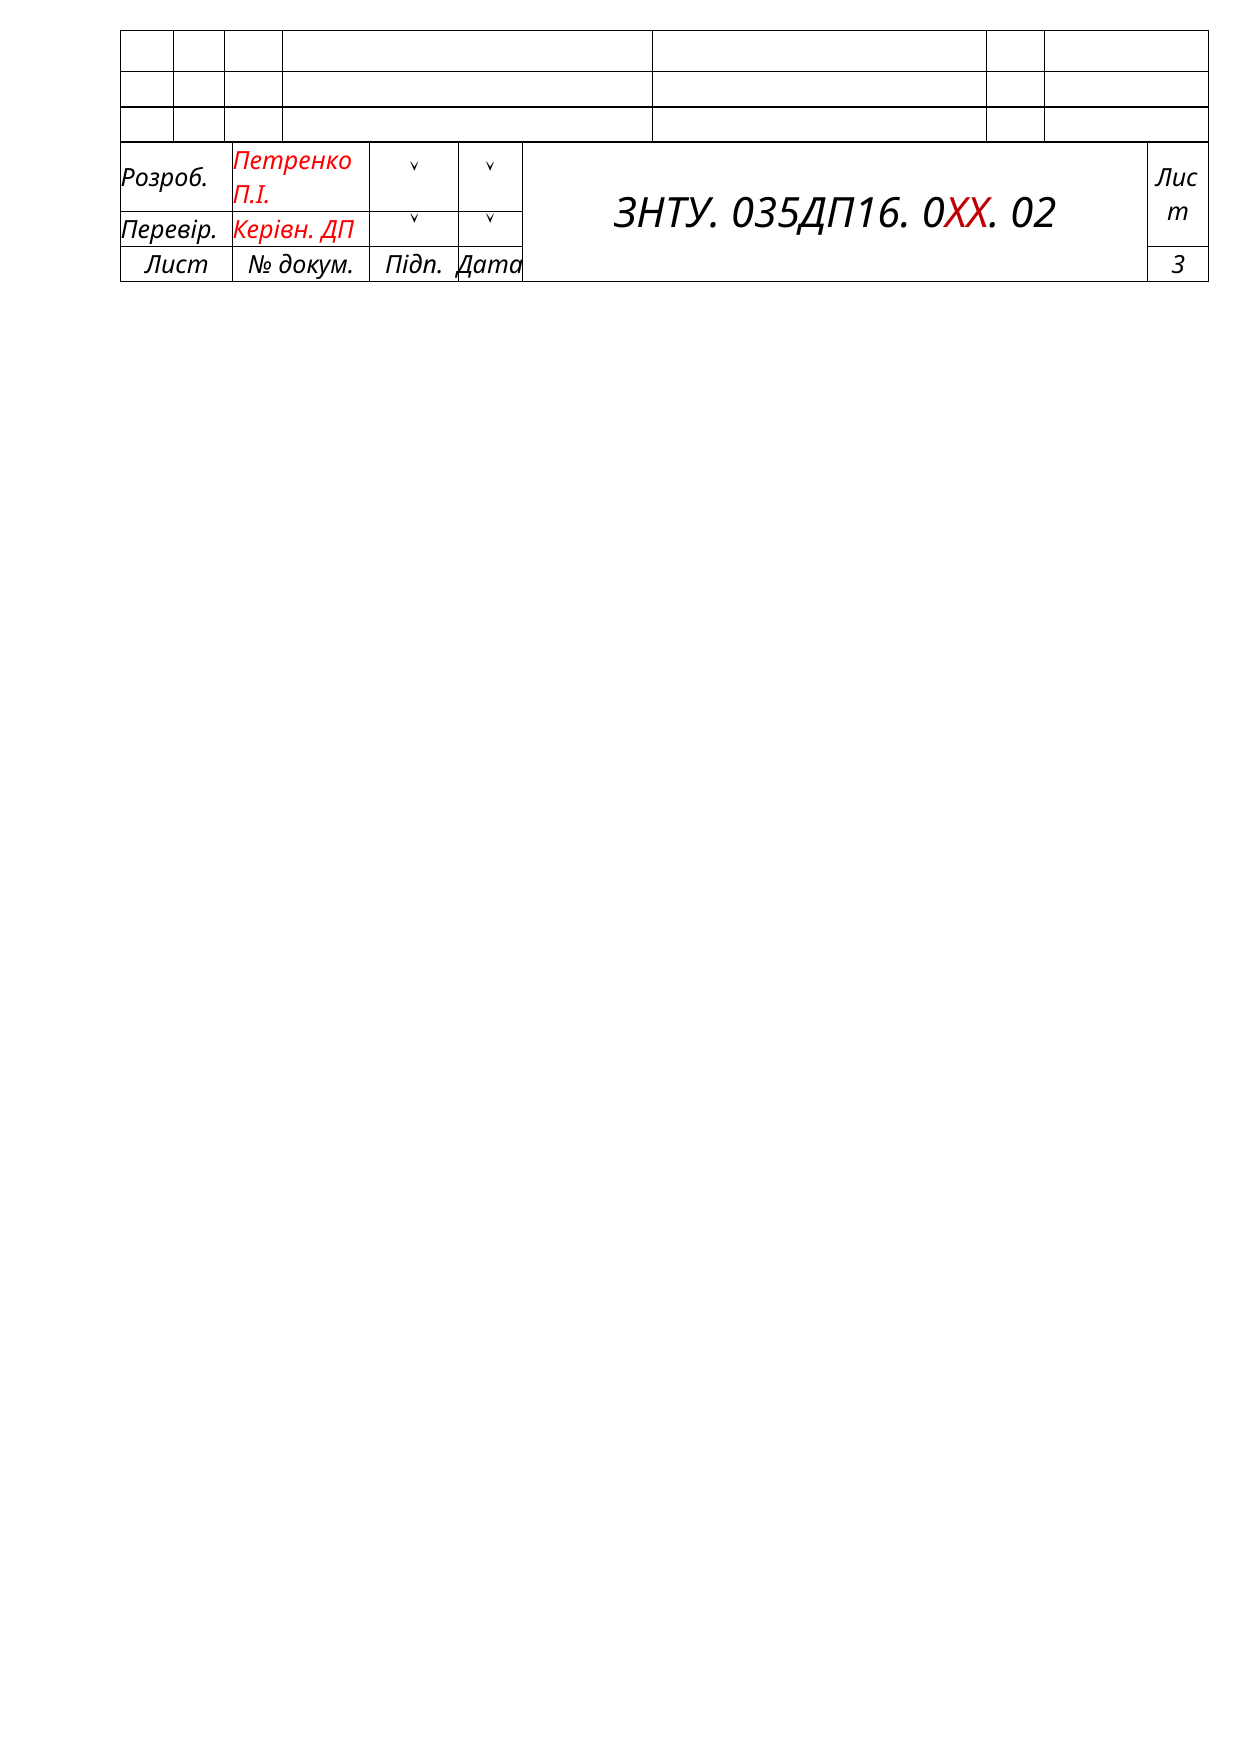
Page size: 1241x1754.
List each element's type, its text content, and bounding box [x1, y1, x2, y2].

table_cell [653, 108, 986, 141]
table_cell [225, 72, 282, 106]
table_cell [174, 72, 224, 106]
table_cell Петренко П.І. [233, 143, 369, 211]
table_cell [121, 31, 173, 71]
table_cell [987, 108, 1044, 141]
table_cell [987, 31, 1044, 71]
table_cell [174, 31, 224, 71]
table_cell Дата [459, 247, 522, 281]
table_cell [653, 31, 986, 71]
table_cell [1045, 108, 1208, 141]
table_cell [174, 108, 224, 141]
table_cell [121, 108, 173, 141]
table_cell [121, 72, 173, 106]
table_cell [283, 72, 652, 106]
table_cell Розроб. [121, 143, 232, 211]
table_cell [225, 31, 282, 71]
table_cell [653, 72, 986, 106]
table_cell [225, 108, 282, 141]
table_cell Перевір. [121, 212, 232, 246]
table_cell [459, 212, 522, 246]
table_cell Лист [121, 247, 232, 281]
table_cell [370, 212, 458, 246]
table_cell [1045, 72, 1208, 106]
table_cell [370, 143, 458, 211]
table_cell [987, 72, 1044, 106]
table_cell № докум. [233, 247, 369, 281]
table_cell Підп. [370, 247, 458, 281]
table_cell [459, 143, 522, 211]
table_cell Керівн. ДП [233, 212, 369, 246]
table_cell 3 [1148, 247, 1208, 281]
table_cell [1045, 31, 1208, 71]
table_cell [283, 31, 652, 71]
table_cell ЗНТУ. 035ДП16. 0ХХ. 02 [523, 143, 1147, 281]
table_cell Лист [1148, 143, 1208, 246]
table_cell [283, 108, 652, 141]
